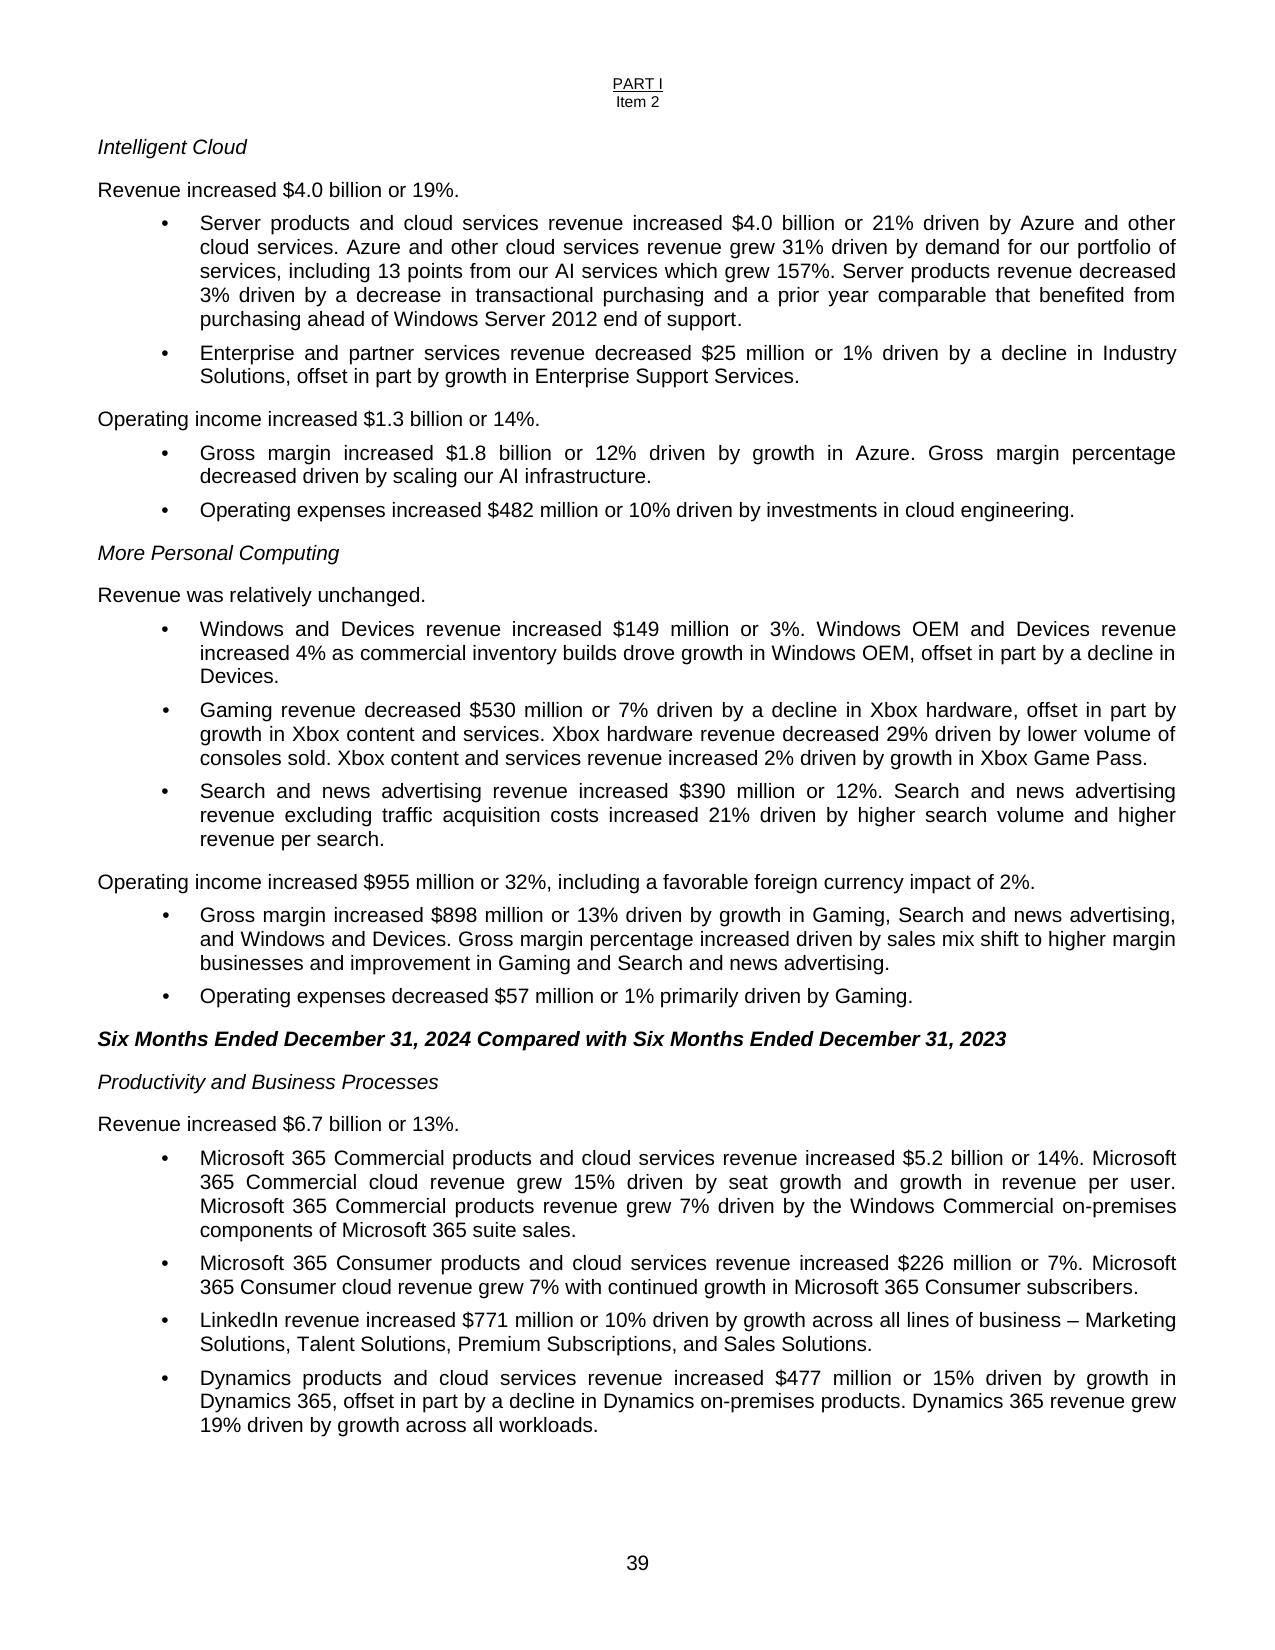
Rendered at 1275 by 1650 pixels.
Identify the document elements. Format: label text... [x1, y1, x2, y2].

text Revenue increased $4.0 billion or 19%. [97, 178, 1177, 202]
text Productivity and Business Processes [97, 1069, 1177, 1093]
text • Search and news advertising revenue increased $390 million or 12%. Search and news advertising revenue excluding traffic acquisition costs increased 21% driven by higher search volume and higher revenue per search. [161, 779, 1177, 851]
text • Gaming revenue decreased $530 million or 7% driven by a decline in Xbox hardware, offset in part by growth in Xbox content and services. Xbox hardware revenue decreased 29% driven by lower volume of consoles sold. Xbox content and services revenue increased 2% driven by growth in Xbox Game Pass. [162, 698, 1177, 769]
text Revenue increased $6.7 billion or 13%. [97, 1112, 1177, 1136]
text • Gross margin increased $1.8 billion or 12% driven by growth in Azure. Gross margin percentage decreased driven by scaling our AI infrastructure. [161, 440, 1177, 488]
text • Operating expenses increased $482 million or 10% driven by investments in cloud engineering. [161, 498, 1177, 522]
text • Windows and Devices revenue increased $149 million or 3%. Windows OEM and Devices revenue increased 4% as commercial inventory builds drove growth in Windows OEM, offset in part by a decline in Devices. [161, 616, 1177, 688]
text Revenue was relatively unchanged. [97, 583, 1177, 607]
text • Microsoft 365 Commercial products and cloud services revenue increased $5.2 billion or 14%. Microsoft 365 Commercial cloud revenue grew 15% driven by seat growth and growth in revenue per user. Microsoft 365 Commercial products revenue grew 7% driven by the Windows Commercial on-premises components of Microsoft 365 suite sales. [161, 1146, 1177, 1241]
text • Gross margin increased $898 million or 13% driven by growth in Gaming, Search and news advertising, and Windows and Devices. Gross margin percentage increased driven by sales mix shift to higher margin businesses and improvement in Gaming and Search and news advertising. [162, 903, 1177, 975]
text • Operating expenses decreased $57 million or 1% primarily driven by Gaming. [162, 984, 1177, 1008]
text • LinkedIn revenue increased $771 million or 10% driven by growth across all lines of business – Marketing Solutions, Talent Solutions, Premium Subscriptions, and Sales Solutions. [161, 1308, 1177, 1356]
text • Dynamics products and cloud services revenue increased $477 million or 15% driven by growth in Dynamics 365, offset in part by a decline in Dynamics on-premises products. Dynamics 365 revenue grew 19% driven by growth across all workloads. [161, 1365, 1177, 1437]
text Six Months Ended December 31, 2024 Compared with Six Months Ended December 31, 2023 [97, 1027, 1177, 1051]
text Operating income increased $955 million or 32%, including a favorable foreign currency impact of 2%. [97, 869, 1177, 893]
text • Enterprise and partner services revenue decreased $25 million or 1% driven by a decline in Industry Solutions, offset in part by growth in Enterprise Support Services. [161, 340, 1177, 388]
text • Microsoft 365 Consumer products and cloud services revenue increased $226 million or 7%. Microsoft 365 Consumer cloud revenue grew 7% with continued growth in Microsoft 365 Consumer subscribers. [161, 1251, 1177, 1299]
text Intelligent Cloud [97, 135, 1177, 159]
text Operating income increased $1.3 billion or 14%. [97, 407, 1177, 431]
text • Server products and cloud services revenue increased $4.0 billion or 21% driven by Azure and other cloud services. Azure and other cloud services revenue grew 31% driven by demand for our portfolio of services, including 13 points from our AI services which grew 157%. Server products revenue decreased 3% driven by a decrease in transactional purchasing and a prior year comparable that benefited from purchasing ahead of Windows Server 2012 end of support. [161, 211, 1177, 331]
text More Personal Computing [97, 540, 1177, 564]
